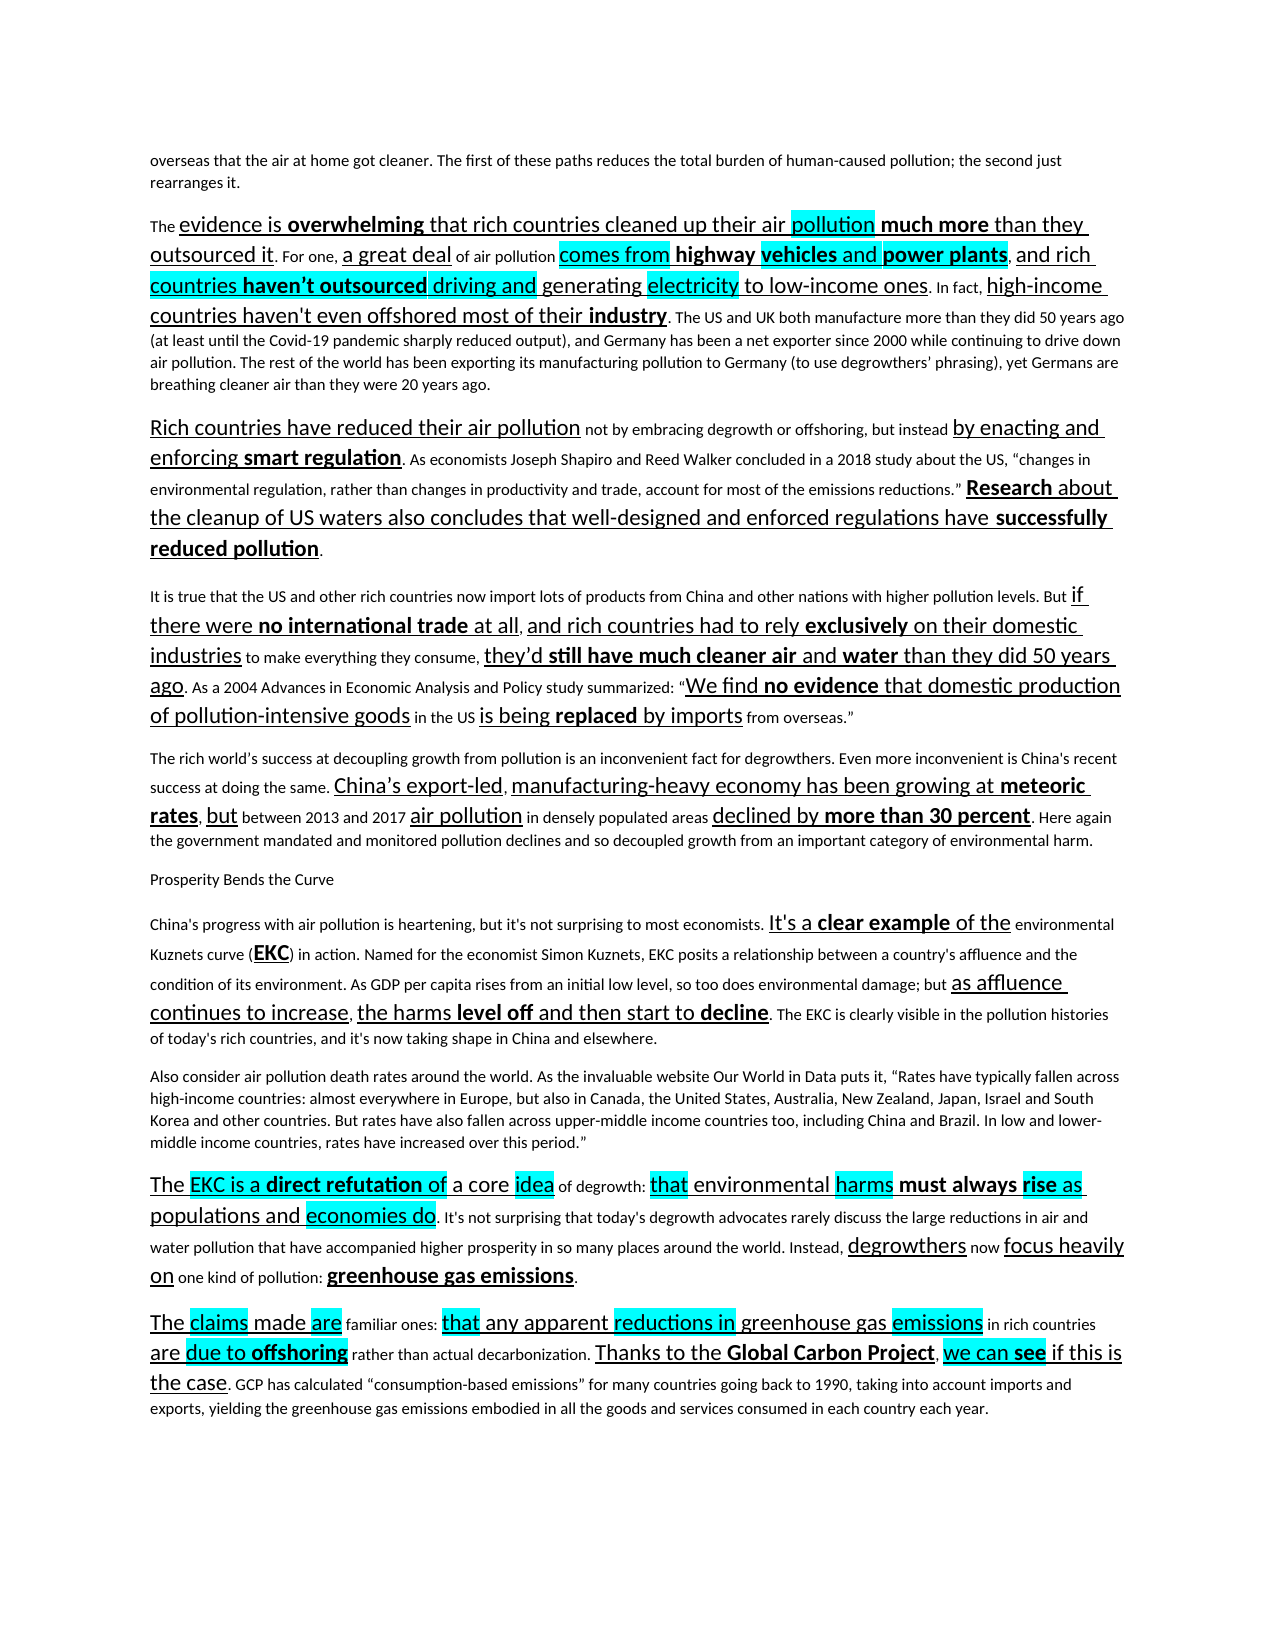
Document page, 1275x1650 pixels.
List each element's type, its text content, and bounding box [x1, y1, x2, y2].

text The EKC is a direct refutation of a core idea of degrowth: that environmental harms must always rise as populations and economies do. It's not surprising that today's degrowth advocates rarely discuss the large reductions in air and water pollution that have accompanied higher prosperity in so many places around the world. Instead, degrowthers now focus heavily on one kind of pollution: greenhouse gas emissions. [150, 1171, 1125, 1289]
text Prosperity Bends the Curve [150, 869, 1125, 889]
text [150, 150, 1125, 192]
text Rich countries have reduced their air pollution not by embracing degrowth or offshoring, but instead by enacting and enforcing smart regulation. As economists Joseph Shapiro and Reed Walker concluded in a 2018 study about the US, “changes in environmental regulation, rather than changes in productivity and trade, account for most of the emissions reductions.” Research about the cleanup of US waters also concludes that well-designed and enforced regulations have successfully reduced pollution. [150, 413, 1125, 562]
text The evidence is overwhelming that rich countries cleaned up their air pollution much more than they outsourced it. For one, a great deal of air pollution comes from highway vehicles and power plants, and rich countries haven’t outsourced driving and generating electricity to low-income ones. In fact, high-income countries haven't even offshored most of their industry. The US and UK both manufacture more than they did 50 years ago (at least until the Covid-19 pandemic sharply reduced output), and Germany has been a net exporter since 2000 while continuing to drive down air pollution. The rest of the world has been exporting its manufacturing pollution to Germany (to use degrowthers’ phrasing), yet Germans are breathing cleaner air than they were 20 years ago. [150, 210, 1125, 395]
text The claims made are familiar ones: that any apparent reductions in greenhouse gas emissions in rich countries are due to offshoring rather than actual decarbonization. Thanks to the Global Carbon Project, we can see if this is the case. GCP has calculated “consumption-based emissions” for many countries going back to 1990, taking into account imports and exports, yielding the greenhouse gas emissions embodied in all the goods and services consumed in each country each year. [150, 1308, 1125, 1418]
text China's progress with air pollution is heartening, but it's not surprising to most economists. It's a clear example of the environmental Kuznets curve (EKC) in action. Named for the economist Simon Kuznets, EKC posits a relationship between a country's affluence and the condition of its environment. As GDP per capita rises from an initial low level, so too does environmental damage; but as affluence continues to increase, the harms level off and then start to decline. The EKC is clearly visible in the pollution histories of today's rich countries, and it's now taking shape in China and elsewhere. [150, 908, 1125, 1048]
text It is true that the US and other rich countries now import lots of products from China and other nations with higher pollution levels. But if there were no international trade at all, and rich countries had to rely exclusively on their domestic industries to make everything they consume, they’d still have much cleaner air and water than they did 50 years ago. As a 2004 Advances in Economic Analysis and Policy study summarized: “We find no evidence that domestic production of pollution-intensive goods in the US is being replaced by imports from overseas.” [150, 581, 1125, 729]
text The rich world’s success at decoupling growth from pollution is an inconvenient fact for degrowthers. Even more inconvenient is China's recent success at doing the same. China’s export-led, manufacturing-heavy economy has been growing at meteoric rates, but between 2013 and 2017 air pollution in densely populated areas declined by more than 30 percent. Here again the government mandated and monitored pollution declines and so decoupled growth from an important category of environmental harm. [150, 748, 1125, 851]
text Also consider air pollution death rates around the world. As the invaluable website Our World in Data puts it, “Rates have typically fallen across high-income countries: almost everywhere in Europe, but also in Canada, the United States, Australia, New Zealand, Japan, Israel and South Korea and other countries. But rates have also fallen across upper-middle income countries too, including China and Brazil. In low and lower-middle income countries, rates have increased over this period.” [150, 1066, 1125, 1152]
